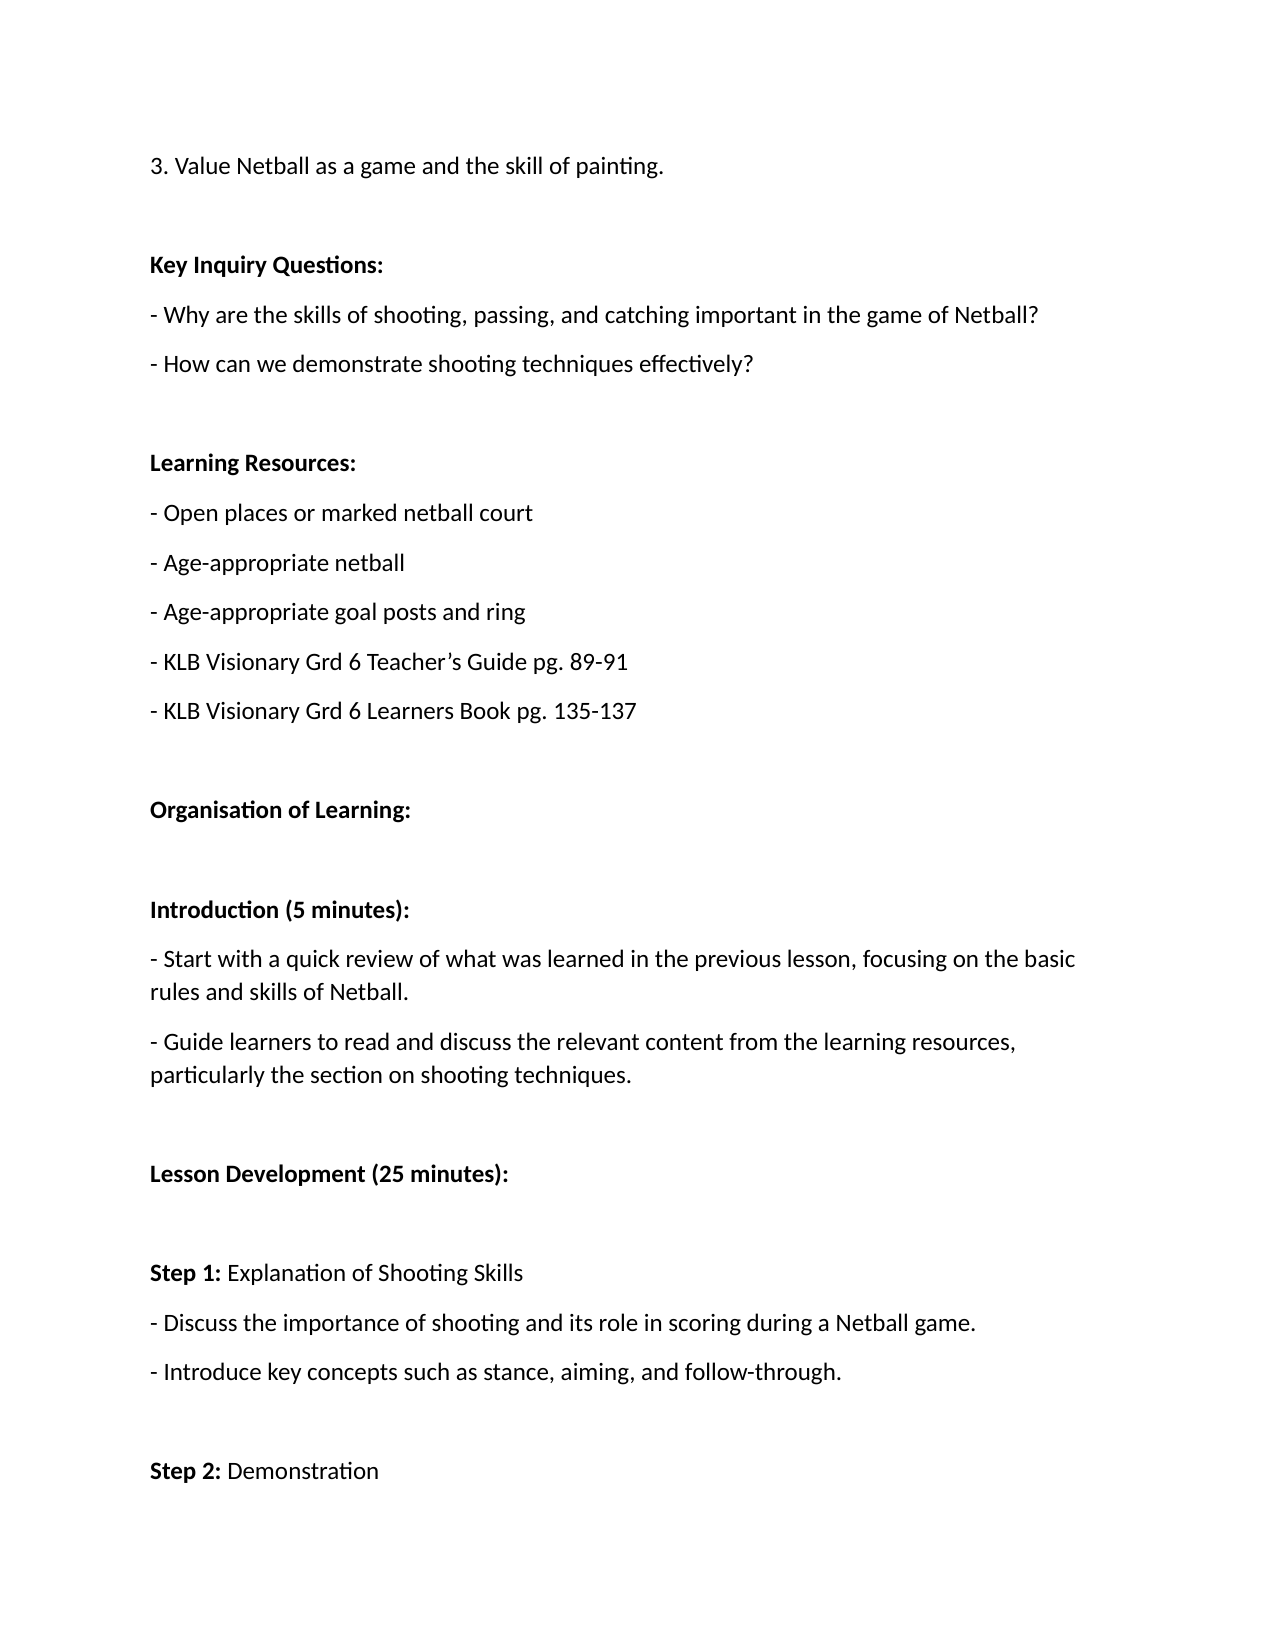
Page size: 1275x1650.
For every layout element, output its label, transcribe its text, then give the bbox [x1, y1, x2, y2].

text Learning Resources: [150, 447, 1125, 478]
text - Start with a quick review of what was learned in the previous lesson, focusing on the basic rules and skills of Netball. [150, 943, 1125, 1007]
text Introduction (5 minutes): [150, 894, 1125, 924]
text - Why are the skills of shooting, passing, and catching important in the game of Netball? [150, 299, 1125, 329]
text 3. Value Netball as a game and the skill of painting. [150, 150, 1125, 181]
text Key Inquiry Questions: [150, 249, 1125, 280]
text Organisation of Learning: [150, 794, 1125, 825]
text Step 2: Demonstration [150, 1455, 1125, 1486]
text - Guide learners to read and discuss the relevant content from the learning resources, particularly the section on shooting techniques. [150, 1026, 1125, 1089]
text Lesson Development (25 minutes): [150, 1158, 1125, 1188]
text - KLB Visionary Grd 6 Learners Book pg. 135-137 [150, 695, 1125, 726]
text - Discuss the importance of shooting and its role in scoring during a Netball game. [150, 1307, 1125, 1337]
text - How can we demonstrate shooting techniques effectively? [150, 348, 1125, 379]
text - KLB Visionary Grd 6 Teacher’s Guide pg. 89-91 [150, 646, 1125, 676]
text Step 1: Explanation of Shooting Skills [150, 1257, 1125, 1288]
text - Open places or marked netball court [150, 497, 1125, 528]
text - Age-appropriate goal posts and ring [150, 596, 1125, 627]
text - Age-appropriate netball [150, 547, 1125, 577]
text - Introduce key concepts such as stance, aiming, and follow-through. [150, 1356, 1125, 1387]
